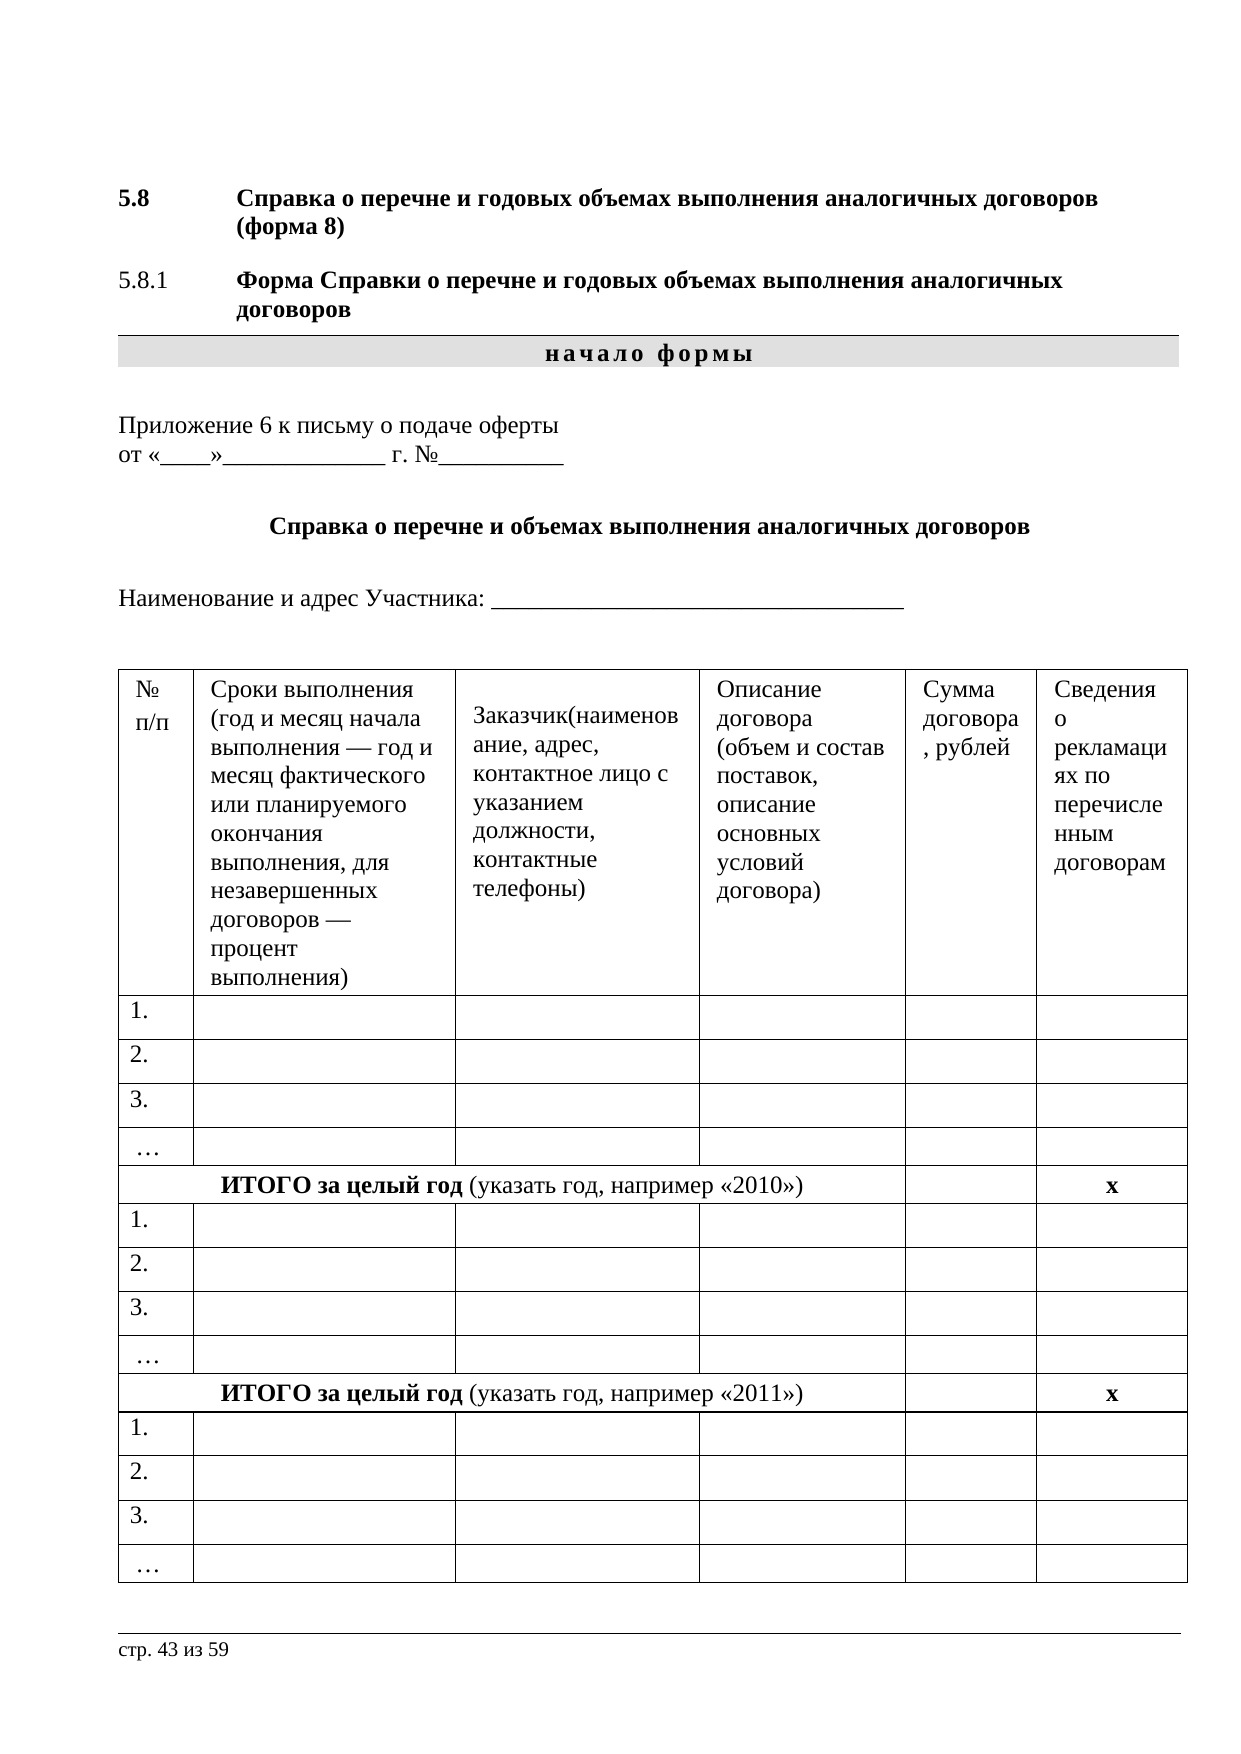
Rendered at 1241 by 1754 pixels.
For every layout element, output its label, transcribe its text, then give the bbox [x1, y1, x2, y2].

table_header Сведения о рекламациях по перечисленным договорам [1037, 670, 1187, 994]
table_cell [906, 1040, 1036, 1083]
table_cell [700, 1204, 905, 1247]
table_cell [456, 1204, 699, 1247]
table_cell [906, 1084, 1036, 1127]
table_cell [700, 1413, 905, 1455]
table_cell [906, 1374, 1036, 1411]
table_cell [119, 1248, 193, 1291]
text Приложение 6 к письму о подаче оферты от «____»_____________ г. №__________ [118, 410, 1181, 468]
table_cell [456, 1292, 699, 1335]
text Наименование и адрес Участника: _________________________________ [118, 583, 1181, 611]
table_cell … [119, 1336, 193, 1373]
table_cell [700, 1336, 905, 1373]
table_cell [1037, 1336, 1187, 1373]
table_cell [119, 1456, 193, 1499]
table_cell [456, 1413, 699, 1455]
table_cell [194, 1545, 455, 1582]
table_cell [906, 1413, 1036, 1455]
table_cell [194, 996, 455, 1038]
table_cell [456, 1336, 699, 1373]
table_cell [194, 1456, 455, 1499]
table_cell [1037, 1128, 1187, 1165]
table_cell [194, 1292, 455, 1335]
table_cell [1037, 1413, 1187, 1455]
table_cell ИТОГО за целый год (указать год, например «2011») [119, 1374, 905, 1411]
table_cell [906, 1456, 1036, 1499]
table_cell [700, 1128, 905, 1165]
table_cell [194, 1204, 455, 1247]
table_header Заказчик(наименование, адрес, контактное лицо с указанием должности, контактные телефоны) [456, 670, 699, 994]
table_cell [456, 996, 699, 1038]
table_cell [700, 1248, 905, 1291]
table_cell [700, 1545, 905, 1582]
table_cell [119, 1204, 193, 1247]
table_cell [194, 1501, 455, 1543]
table_cell [456, 1248, 699, 1291]
table_cell [456, 1040, 699, 1083]
table_cell [1037, 1248, 1187, 1291]
table_cell [906, 1545, 1036, 1582]
table_cell [700, 1456, 905, 1499]
table_cell [194, 1336, 455, 1373]
table_cell [194, 1413, 455, 1455]
table_header Сроки выполнения (год и месяц начала выполнения — год и месяц фактического или планируемого окончания выполнения, для незавершенных договоров — процент выполнения) [194, 670, 455, 994]
table_cell [1037, 1040, 1187, 1083]
table_cell [1037, 996, 1187, 1038]
table_header Описание договора (объем и состав поставок, описание основных условий договора) [700, 670, 905, 994]
table_cell [456, 1128, 699, 1165]
table_cell х [1037, 1374, 1187, 1411]
table_cell [119, 1413, 193, 1455]
table_cell [119, 996, 193, 1038]
table_cell [456, 1501, 699, 1543]
table_cell [906, 1336, 1036, 1373]
table_cell [1037, 1204, 1187, 1247]
text Справка о перечне и объемах выполнения аналогичных договоров [118, 511, 1181, 539]
table_cell [119, 1501, 193, 1543]
table_header Сумма договора, рублей [906, 670, 1036, 994]
table_cell [906, 1166, 1036, 1203]
table_cell [1037, 1084, 1187, 1127]
table_cell [906, 1204, 1036, 1247]
table_cell х [1037, 1166, 1187, 1203]
table_cell [456, 1545, 699, 1582]
table_cell [700, 1084, 905, 1127]
table_cell [456, 1456, 699, 1499]
table_cell [906, 1501, 1036, 1543]
table_cell [119, 1040, 193, 1083]
table_cell [906, 1248, 1036, 1291]
table_cell [194, 1248, 455, 1291]
table_cell ИТОГО за целый год (указать год, например «2010») [119, 1166, 905, 1203]
table_cell [700, 1292, 905, 1335]
text начало формы [118, 336, 1179, 367]
table_cell [1037, 1292, 1187, 1335]
table_cell [906, 1128, 1036, 1165]
table_cell [906, 1292, 1036, 1335]
table_cell [700, 996, 905, 1038]
table_cell [119, 1084, 193, 1127]
table_cell [1037, 1456, 1187, 1499]
subtitle Справка о перечне и годовых объемах выполнения аналогичных договоров (форма 8) [118, 183, 1181, 240]
table_cell … [119, 1545, 193, 1582]
table_cell [456, 1084, 699, 1127]
table_cell [1037, 1501, 1187, 1543]
table_header № п/п [119, 670, 193, 994]
table_cell [194, 1084, 455, 1127]
table_cell [700, 1501, 905, 1543]
table_cell [194, 1128, 455, 1165]
text Форма Справки о перечне и годовых объемах выполнения аналогичных договоров [118, 265, 1181, 323]
table_cell [700, 1040, 905, 1083]
table_cell [906, 996, 1036, 1038]
table_cell … [119, 1128, 193, 1165]
table_cell [119, 1292, 193, 1335]
table_cell [1037, 1545, 1187, 1582]
table_cell [194, 1040, 455, 1083]
